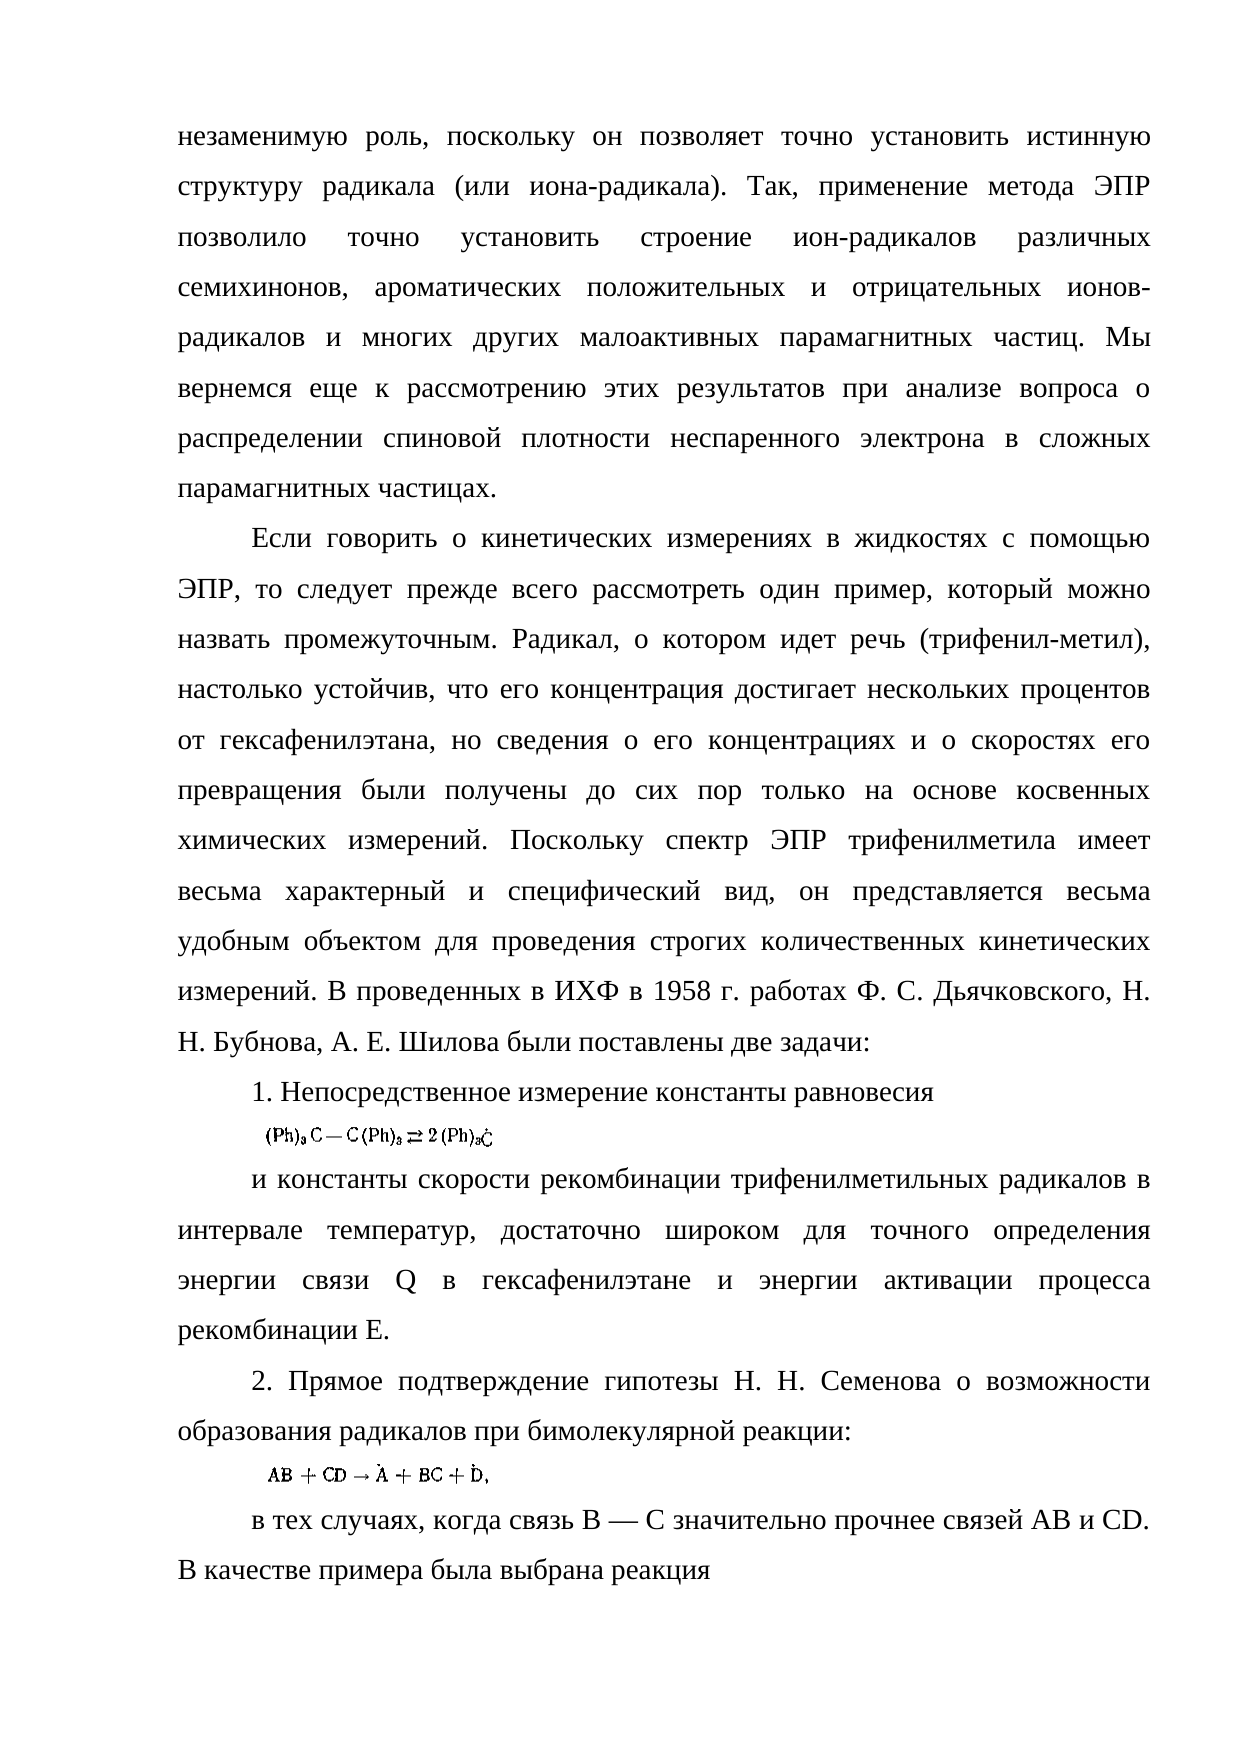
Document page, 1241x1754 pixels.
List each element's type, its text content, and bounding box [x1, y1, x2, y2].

text 2. Прямое подтверждение гипотезы Н. Н. Семенова о возможности образования радикалов при бимолекулярной реакции: [177, 1363, 1152, 1447]
text в тех случаях, когда связь В — С значительно прочнее связей АВ и CD. В качестве примера была выбрана реакция [177, 1502, 1152, 1586]
text 1. Непосредственное измерение константы равновесия [177, 1074, 1152, 1108]
text и константы скорости рекомбинации трифенилметильных радикалов в интервале температур, достаточно широком для точного определения энергии связи Q в гексафенилэтане и энергии активации процесса рекомбинации Е. [177, 1161, 1152, 1346]
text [177, 118, 1152, 504]
text Если говорить о кинетических измерениях в жидкостях с помощью ЭПР, то следует прежде всего рассмотреть один пример, который можно назвать промежуточным. Радикал, о котором идет речь (трифенил-метил), настолько устойчив, что его концентрация достигает нескольких процентов от гексафенилэтана, но сведения о его концентрациях и о скоростях его превращения были получены до сих пор только на основе косвенных химических измерений. Поскольку спектр ЭПР трифенилметила имеет весьма характерный и специфический вид, он представляется весьма удобным объектом для проведения строгих количественных кинетических измерений. В проведенных в ИХФ в 1958 г. работах Ф. С. Дьячковского, Н. Н. Бубнова, А. Е. Шилова были поставлены две задачи: [177, 521, 1152, 1057]
picture [251, 1124, 517, 1150]
picture [251, 1463, 508, 1490]
